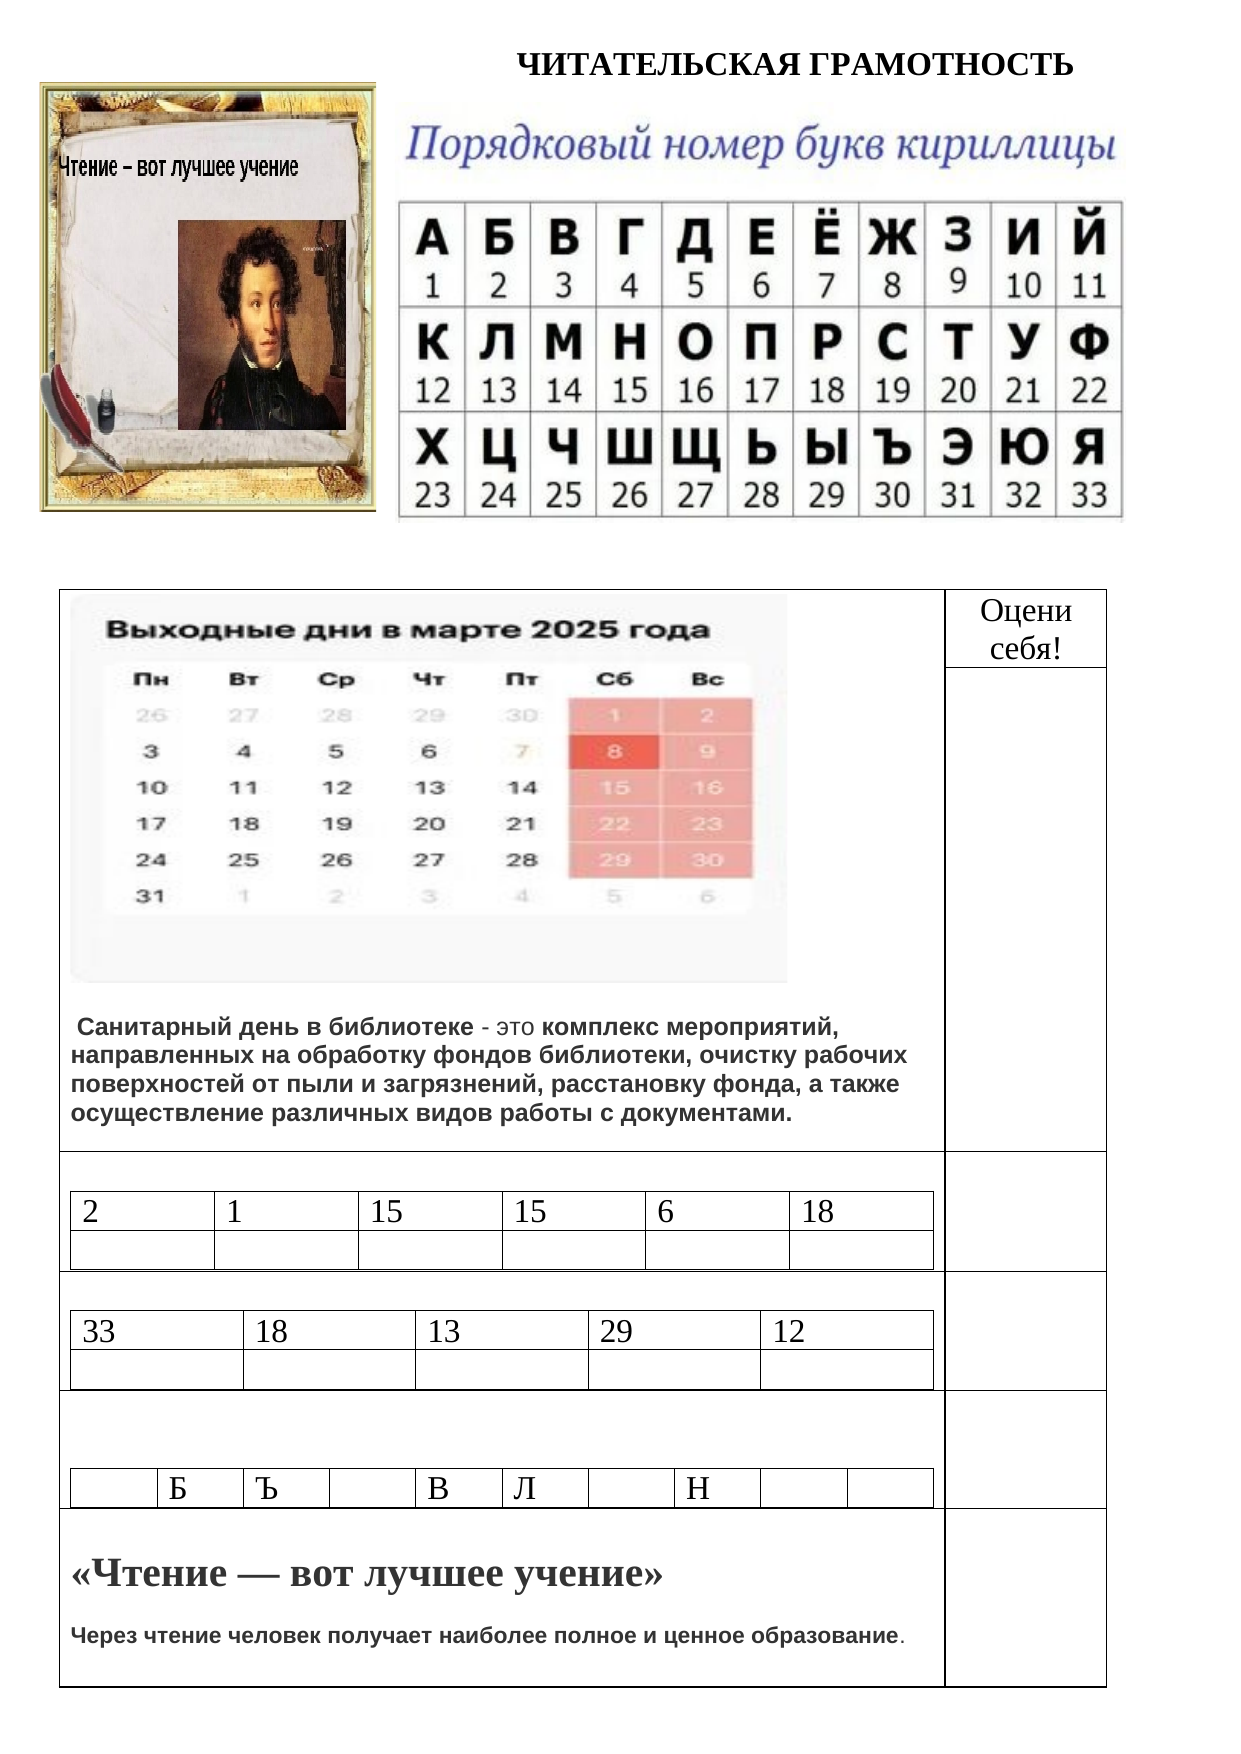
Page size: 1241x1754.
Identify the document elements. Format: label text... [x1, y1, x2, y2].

table_cell [60, 1152, 944, 1271]
table_cell [946, 668, 1106, 1151]
table_cell [946, 1152, 1106, 1271]
picture [70, 594, 788, 983]
table_cell «Чтение — вот лучшее учение» Через чтение человек получает наиболее полное и ценное образование. [60, 1509, 944, 1686]
table_cell [60, 1391, 944, 1508]
table_cell [946, 1509, 1106, 1686]
table_cell [60, 1272, 944, 1390]
picture [394, 102, 1127, 523]
table_cell [946, 1391, 1106, 1508]
table_header Оцени себя! [946, 590, 1106, 667]
table_header Санитарный день в библиотеке - это комплекс мероприятий, направленных на обработку фондов библиотеки, очистку рабочих поверхностей от пыли и загрязнений, расстановку фонда, а также осуществление различных видов работы с документами. [60, 590, 944, 1151]
picture [38, 82, 377, 509]
text ЧИТАТЕЛЬСКАЯ ГРАМОТНОСТЬ [133, 44, 1196, 83]
table_cell [946, 1272, 1106, 1390]
